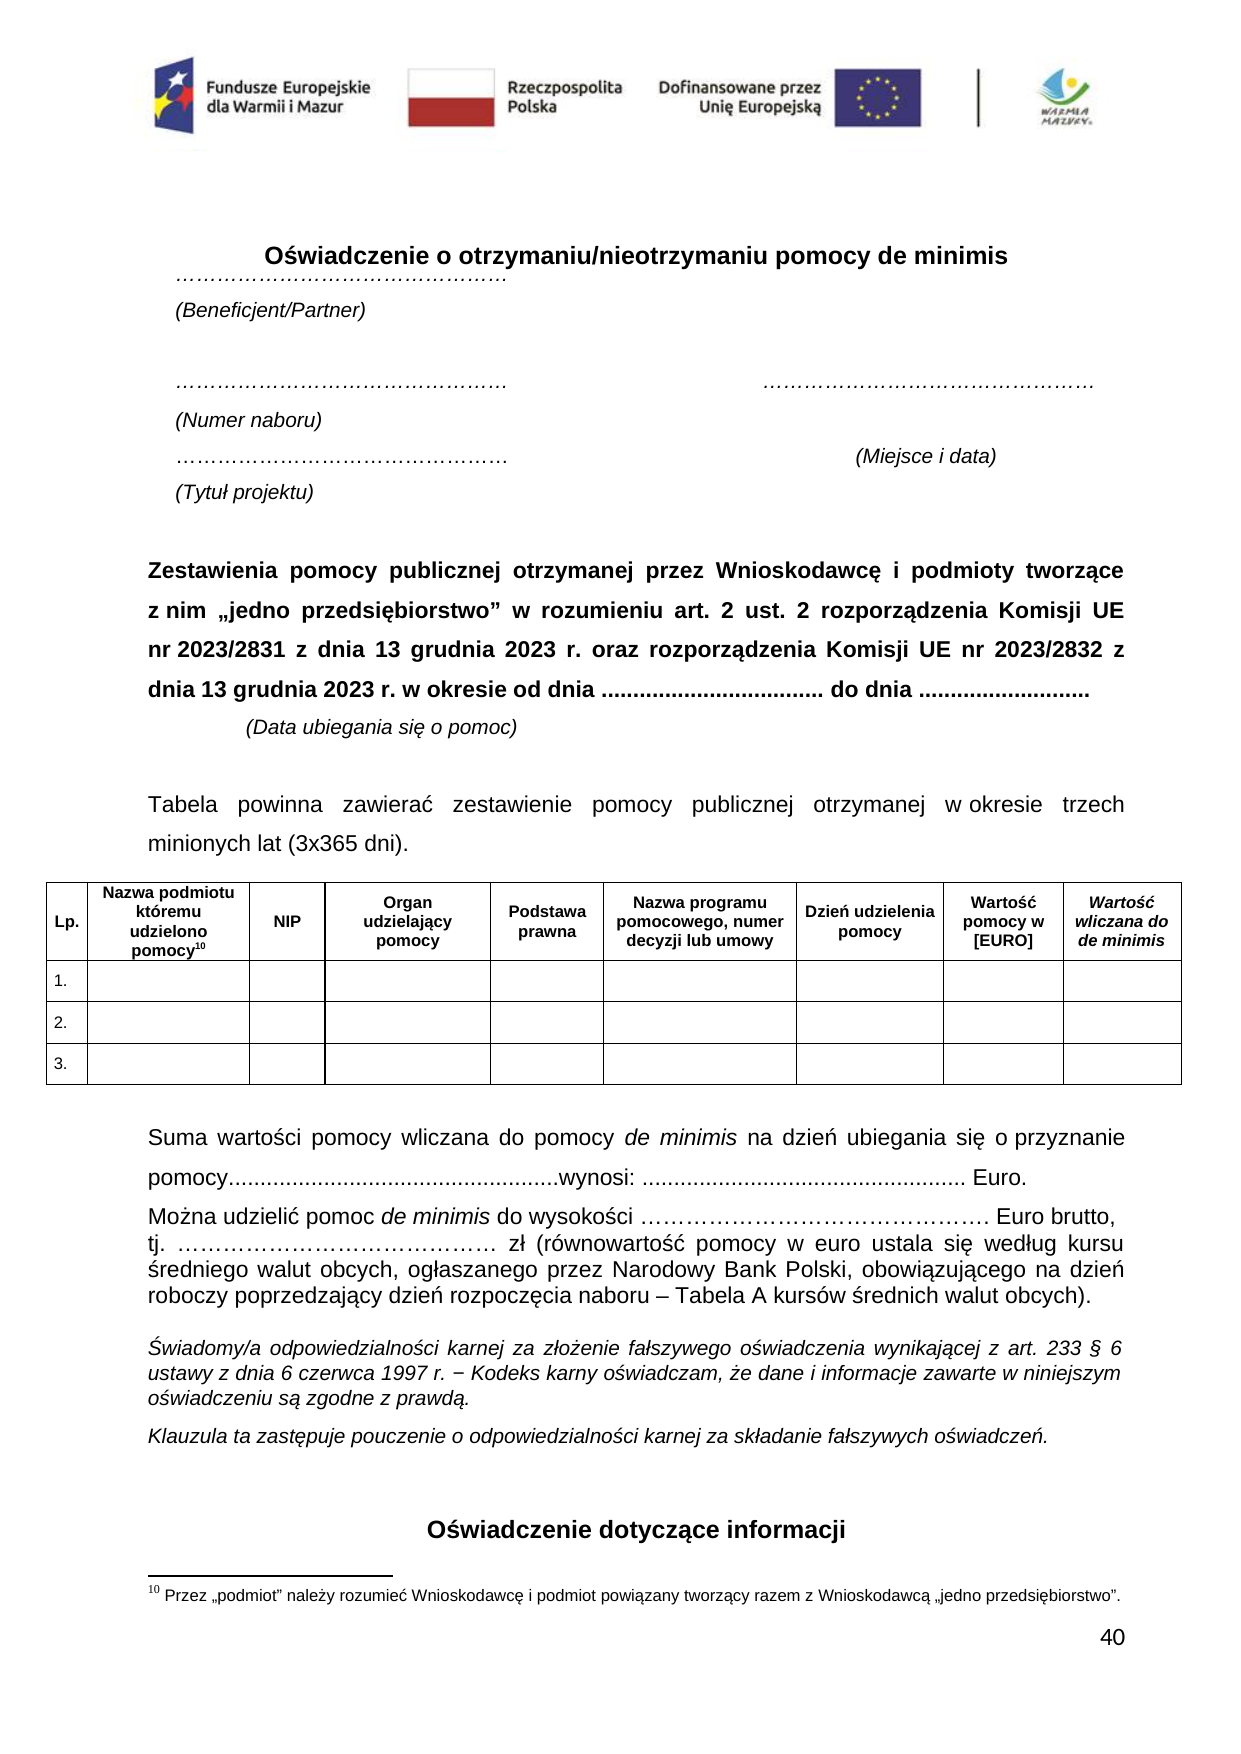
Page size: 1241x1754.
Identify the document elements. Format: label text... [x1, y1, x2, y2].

table_cell (Numer naboru) ………………………………………… (Tytuł projektu) [164, 408, 636, 518]
table_header Podstawa prawna [491, 883, 603, 960]
table_cell [944, 1044, 1063, 1084]
table_header Nazwa programu pomocowego, numer decyzji lub umowy [604, 883, 796, 960]
table_cell [250, 1002, 324, 1042]
table_cell [491, 961, 603, 1001]
table_cell [944, 1002, 1063, 1042]
table_cell [604, 1044, 796, 1084]
table_cell [1064, 961, 1181, 1001]
table_cell [88, 1002, 249, 1042]
table_cell 2. [47, 1002, 87, 1042]
text Zestawienia pomocy publicznej otrzymanej przez Wnioskodawcę i podmioty tworzące z nim „jedno przedsiębiorstwo” w rozumieniu art. 2 ust. 2 rozporządzenia Komisji UE nr 2023/2831 z dnia 13 grudnia 2023 r. oraz rozporządzenia Komisji UE nr 2023/2832 z dnia 13 grudnia 2023 r. w okresie od dnia ................................... do dnia ........................... [148, 557, 1125, 702]
table_cell [604, 1002, 796, 1042]
table_cell [88, 961, 249, 1001]
table_header ………………………………………… [636, 262, 1109, 408]
text Oświadczenie dotyczące informacji [148, 1515, 1125, 1544]
text Klauzula ta zastępuje pouczenie o odpowiedzialności karnej za składanie fałszywych oświadczeń. [148, 1422, 1125, 1447]
table_cell [491, 1002, 603, 1042]
table_header ………………………………………… (Beneficjent/Partner) ………………………………………… [164, 262, 636, 408]
table_cell [1064, 1044, 1181, 1084]
picture [130, 37, 1119, 161]
text Suma wartości pomocy wliczana do pomocy de minimis na dzień ubiegania się o przyznanie pomocy....................................................wynosi: ................................................... Euro. [148, 1124, 1125, 1190]
table_header Dzień udzielenia pomocy [797, 883, 943, 960]
table_cell [250, 1044, 324, 1084]
text Świadomy/a odpowiedzialności karnej za złożenie fałszywego oświadczenia wynikającej z art. 233 § 6 ustawy z dnia 6 czerwca 1997 r. − Kodeks karny oświadczam, że dane i informacje zawarte w niniejszym oświadczeniu są zgodne z prawdą. [148, 1335, 1125, 1410]
table_cell 1. [47, 961, 87, 1001]
table_cell [88, 1044, 249, 1084]
table_cell [326, 961, 490, 1001]
text (Data ubiegania się o pomoc) [148, 715, 1125, 739]
table_cell [604, 961, 796, 1001]
table_cell 3. [47, 1044, 87, 1084]
table_cell [326, 1002, 490, 1042]
table_cell [1064, 1002, 1181, 1042]
table_cell [797, 1044, 943, 1084]
table_cell [326, 1044, 490, 1084]
table_cell (Miejsce i data) [636, 408, 1109, 518]
text Można udzielić pomoc de minimis do wysokości ………………………………………. Euro brutto, [148, 1203, 1125, 1229]
table_header Nazwa podmiotu któremu udzielono pomocy [88, 883, 249, 960]
table_header Wartość wliczana do de minimis [1064, 883, 1181, 960]
table_cell [491, 1044, 603, 1084]
table_cell [250, 961, 324, 1001]
table_header Organ udzielający pomocy [326, 883, 490, 960]
table_cell [797, 961, 943, 1001]
table_header Wartość pomocy w [EURO] [944, 883, 1063, 960]
table_header Lp. [47, 883, 87, 960]
text Tabela powinna zawierać zestawienie pomocy publicznej otrzymanej w okresie trzech minionych lat (3x365 dni). [148, 791, 1125, 856]
text tj. …………………………………… zł (równowartość pomocy w euro ustala się według kursu średniego walut obcych, ogłaszanego przez Narodowy Bank Polski, obowiązującego na dzień roboczy poprzedzający dzień rozpoczęcia naboru – Tabela A kursów średnich walut obcych). [148, 1229, 1125, 1309]
text Oświadczenie o otrzymaniu/nieotrzymaniu pomocy de minimis [148, 173, 1125, 269]
table_cell [944, 961, 1063, 1001]
table_header NIP [250, 883, 324, 960]
table_cell [797, 1002, 943, 1042]
